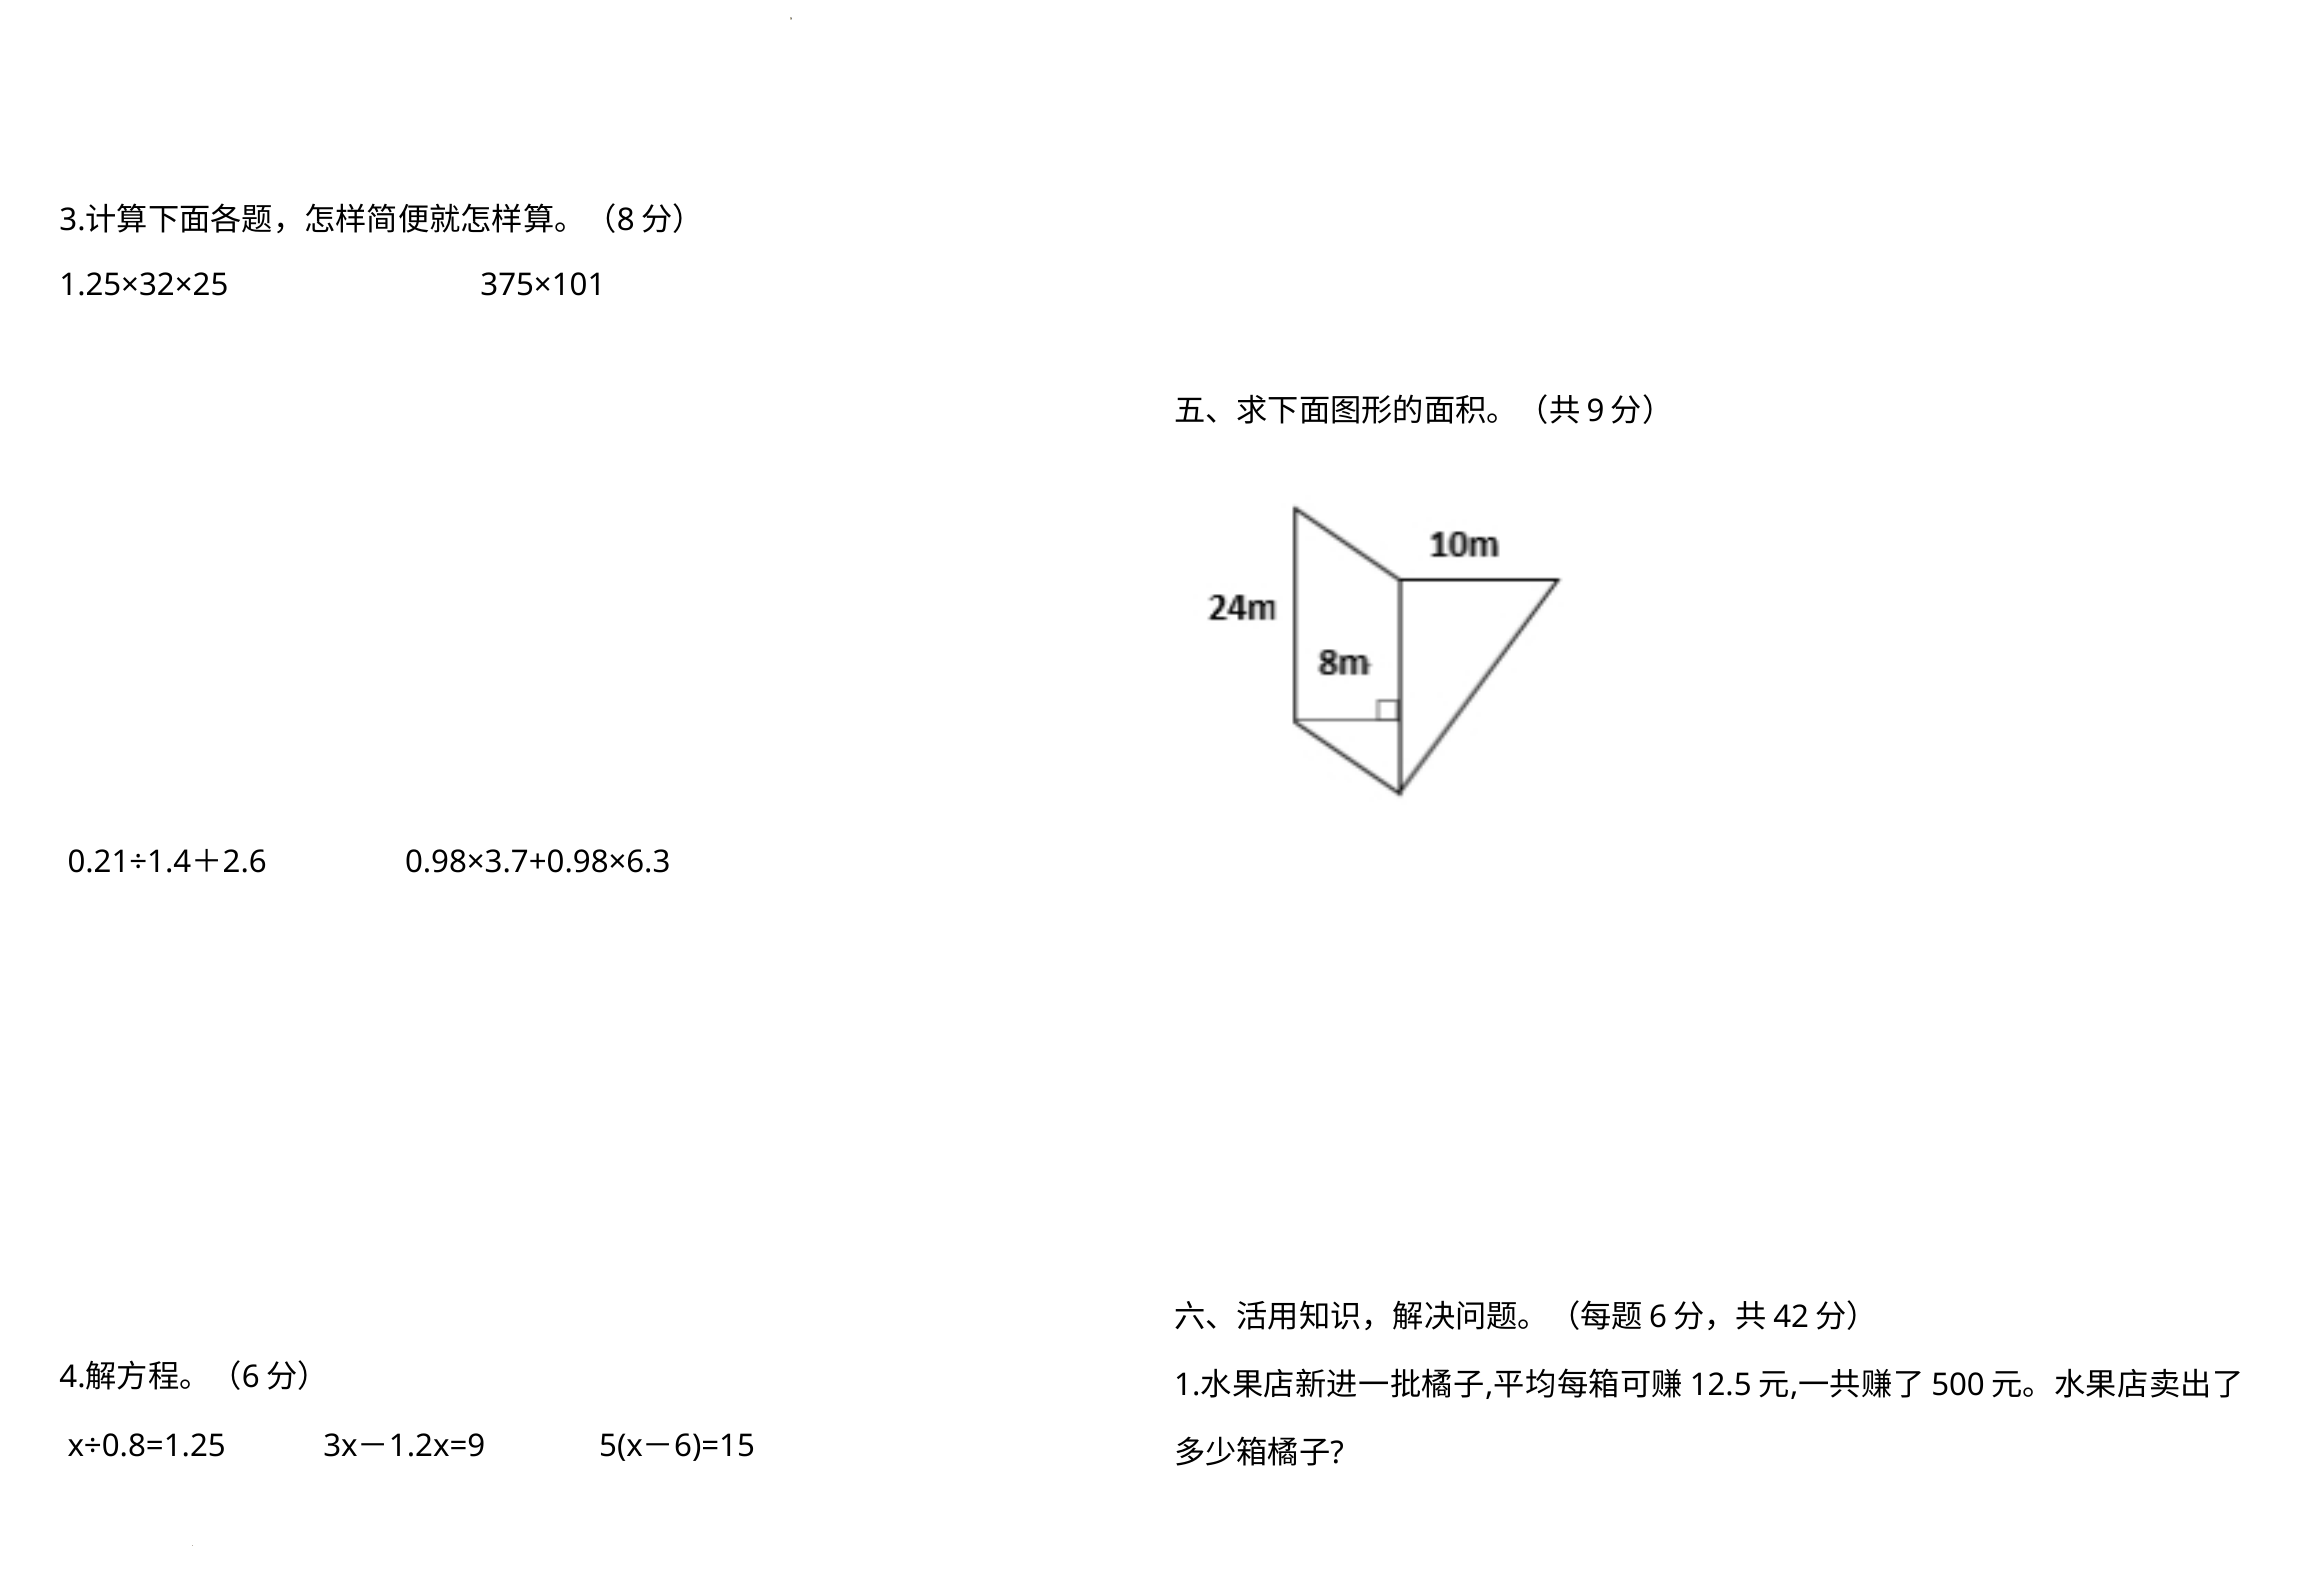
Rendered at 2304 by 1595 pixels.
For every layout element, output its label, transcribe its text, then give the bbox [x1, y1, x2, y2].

text 六、活用知识，解决问题。（每题6分，共42分） [1174, 1291, 2244, 1336]
text 1.水果店新进一批橘子,平均每箱可赚12.5元,一共赚了500元。水果店卖出了多少箱橘子? [1174, 1359, 2244, 1472]
text 0.21÷1.4＋2.6 0.98×3.7+0.98×6.3 [59, 836, 1129, 882]
text 3.计算下面各题，怎样简便就怎样算。（8分） [59, 194, 1129, 239]
picture [1173, 453, 1607, 832]
text 1.25×32×25 375×101 [59, 262, 1129, 304]
text 五、求下面图形的面积。（共9分） [1174, 385, 2244, 431]
text x÷0.8=1.25 3x－1.2x=9 5(x－6)=15 [59, 1420, 1129, 1465]
text 4.解方程。（6分） [59, 1352, 1129, 1397]
